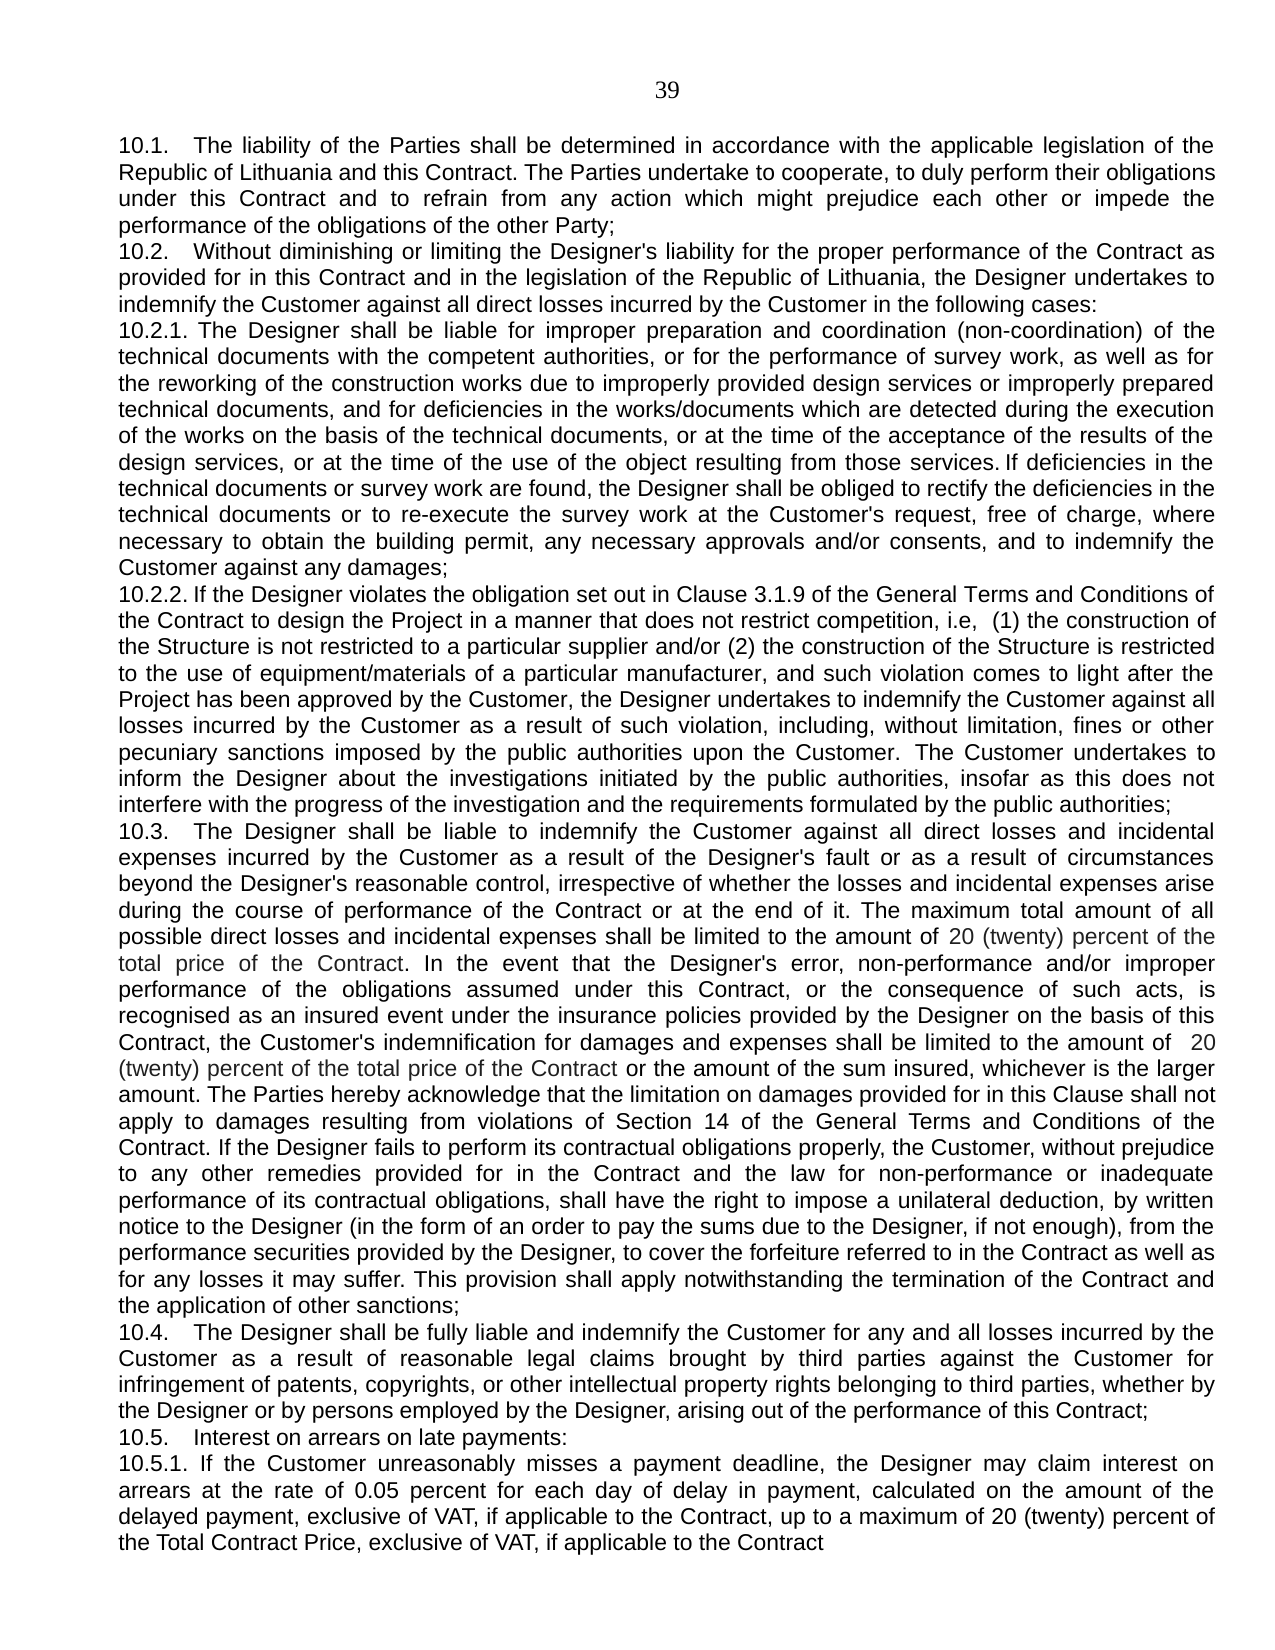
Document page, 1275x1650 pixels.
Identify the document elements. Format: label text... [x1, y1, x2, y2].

title The Designer shall be fully liable and indemnify the Customer for any and all losses incurred by the Customer as a result of reasonable legal claims brought by third parties against the Customer for infringement of patents, copyrights, or other intellectual property rights belonging to third parties, whether by the Designer or by persons employed by the Designer, arising out of the performance of this Contract; [118, 1318, 1216, 1424]
title Interest on arrears on late payments: [118, 1424, 1216, 1450]
title The Designer shall be liable to indemnify the Customer against all direct losses and incidental expenses incurred by the Customer as a result of the Designer's fault or as a result of circumstances beyond the Designer's reasonable control, irrespective of whether the losses and incidental expenses arise during the course of performance of the Contract or at the end of it. The maximum total amount of all possible direct losses and incidental expenses shall be limited to the amount of 20 (twenty) percent of the total price of the Contract. In the event that the Designer's error, non-performance and/or improper performance of the obligations assumed under this Contract, or the consequence of such acts, is recognised as an insured event under the insurance policies provided by the Designer on the basis of this Contract, the Customer's indemnification for damages and expenses shall be limited to the amount of 20 (twenty) percent of the total price of the Contract or the amount of the sum insured, whichever is the larger amount. The Parties hereby acknowledge that the limitation on damages provided for in this Clause shall not apply to damages resulting from violations of Section 14 of the General Terms and Conditions of the Contract. If the Designer fails to perform its contractual obligations properly, the Customer, without prejudice to any other remedies provided for in the Contract and the law for non-performance or inadequate performance of its contractual obligations, shall have the right to impose a unilateral deduction, by written notice to the Designer (in the form of an order to pay the sums due to the Designer, if not enough), from the performance securities provided by the Designer, to cover the forfeiture referred to in the Contract as well as for any losses it may suffer. This provision shall apply notwithstanding the termination of the Contract and the application of other sanctions; [118, 818, 1216, 1318]
title Without diminishing or limiting the Designer's liability for the proper performance of the Contract as provided for in this Contract and in the legislation of the Republic of Lithuania, the Designer undertakes to indemnify the Customer against all direct losses incurred by the Customer in the following cases: [118, 238, 1216, 317]
list If the Designer violates the obligation set out in Clause 3.1.9 of the General Terms and Conditions of the Contract to design the Project in a manner that does not restrict competition, i.e, (1) the construction of the Structure is not restricted to a particular supplier and/or (2) the construction of the Structure is restricted to the use of equipment/materials of a particular manufacturer, and such violation comes to light after the Project has been approved by the Customer, the Designer undertakes to indemnify the Customer against all losses incurred by the Customer as a result of such violation, including, without limitation, fines or other pecuniary sanctions imposed by the public authorities upon the Customer. The Customer undertakes to inform the Designer about the investigations initiated by the public authorities, insofar as this does not interfere with the progress of the investigation and the requirements formulated by the public authorities; [118, 581, 1216, 818]
title 10.5.1. If the Customer unreasonably misses a payment deadline, the Designer may claim interest on arrears at the rate of 0.05 percent for each day of delay in payment, calculated on the amount of the delayed payment, exclusive of VAT, if applicable to the Contract, up to a maximum of 20 (twenty) percent of the Total Contract Price, exclusive of VAT, if applicable to the Contract [118, 1450, 1216, 1556]
title The Designer shall be liable for improper preparation and coordination (non-coordination) of the technical documents with the competent authorities, or for the performance of survey work, as well as for the reworking of the construction works due to improperly provided design services or improperly prepared technical documents, and for deficiencies in the works/documents which are detected during the execution of the works on the basis of the technical documents, or at the time of the acceptance of the results of the design services, or at the time of the use of the object resulting from those services. If deficiencies in the technical documents or survey work are found, the Designer shall be obliged to rectify the deficiencies in the technical documents or to re-execute the survey work at the Customer's request, free of charge, where necessary to obtain the building permit, any necessary approvals and/or consents, and to indemnify the Customer against any damages; [118, 317, 1216, 581]
title The liability of the Parties shall be determined in accordance with the applicable legislation of the Republic of Lithuania and this Contract. The Parties undertake to cooperate, to duly perform their obligations under this Contract and to refrain from any action which might prejudice each other or impede the performance of the obligations of the other Party; [118, 132, 1216, 238]
